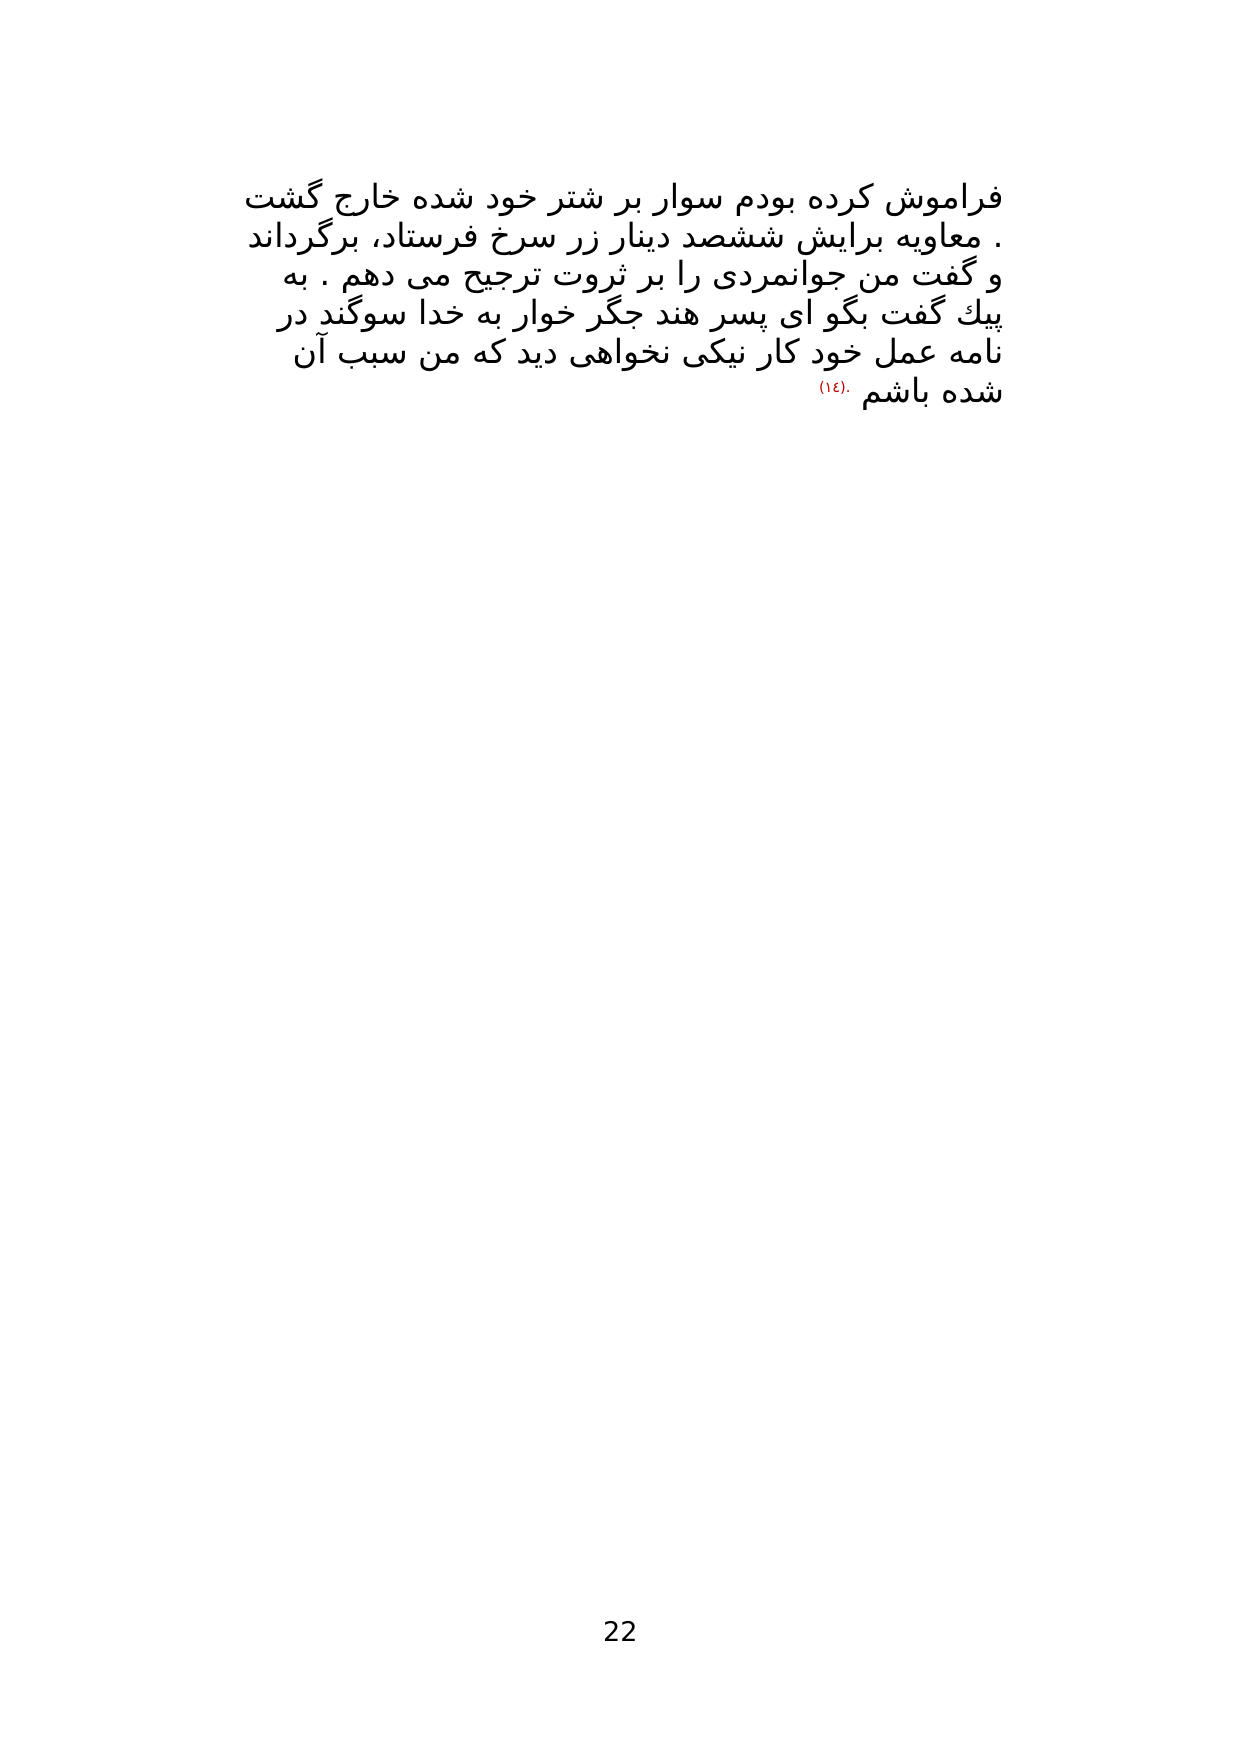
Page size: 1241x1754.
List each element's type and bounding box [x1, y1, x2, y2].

text [236, 177, 1004, 410]
